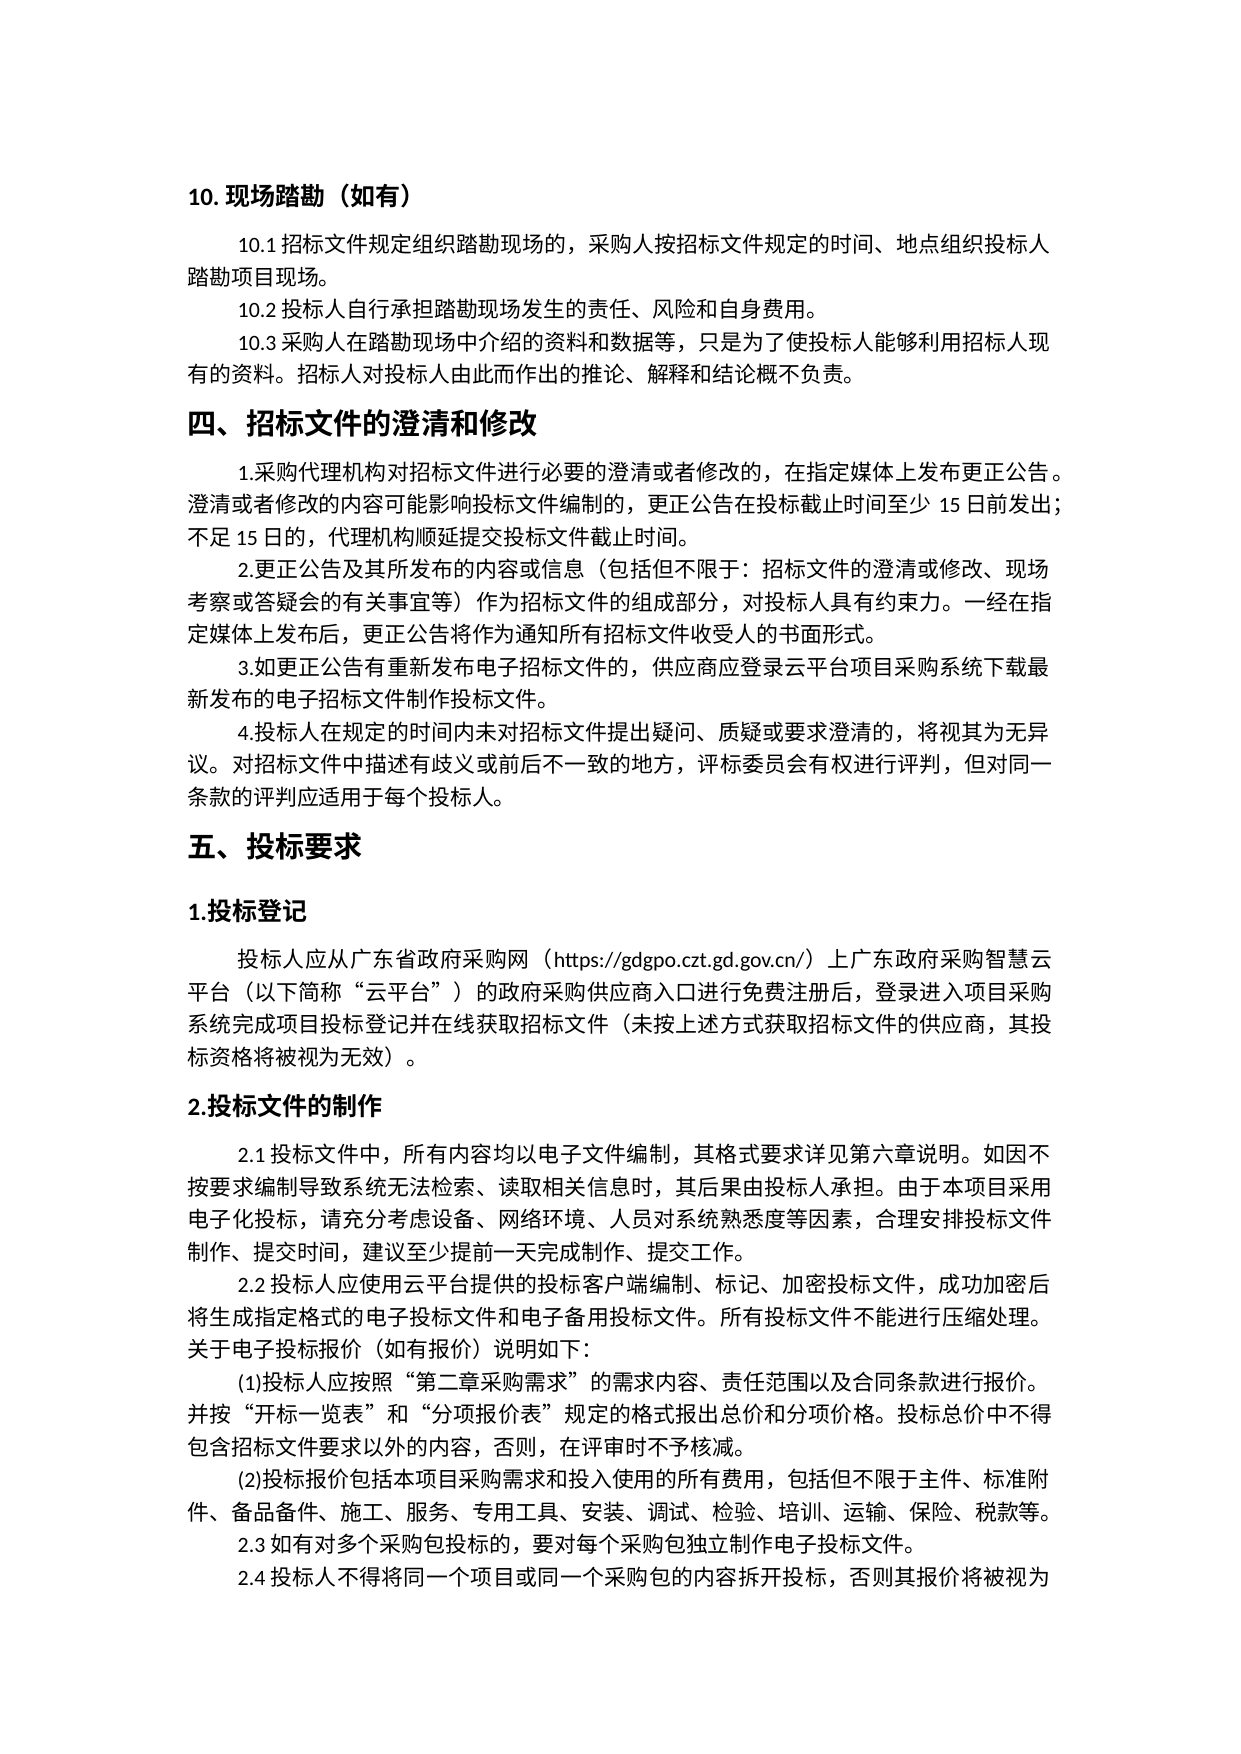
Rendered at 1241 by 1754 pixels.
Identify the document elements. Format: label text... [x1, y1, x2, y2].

text 2.2投标人应使用云平台提供的投标客户端编制、标记、加密投标文件，成功加密后将生成指定格式的电子投标文件和电子备用投标文件。所有投标文件不能进行压缩处理。关于电子投标报价（如有报价）说明如下： [187, 1267, 1053, 1364]
text 2.投标文件的制作 [187, 1072, 1053, 1137]
text 投标人应从广东省政府采购网（https://gdgpo.czt.gd.gov.cn/）上广东政府采购智慧云平台（以下简称“云平台”）的政府采购供应商入口进行免费注册后，登录进入项目采购系统完成项目投标登记并在线获取招标文件（未按上述方式获取招标文件的供应商，其投标资格将被视为无效）。 [187, 942, 1053, 1072]
text 10.2投标人自行承担踏勘现场发生的责任、风险和自身费用。 [187, 292, 1053, 324]
text 1.投标登记 [187, 877, 1053, 942]
text 2.更正公告及其所发布的内容或信息（包括但不限于：招标文件的澄清或修改、现场考察或答疑会的有关事宜等）作为招标文件的组成部分，对投标人具有约束力。一经在指定媒体上发布后，更正公告将作为通知所有招标文件收受人的书面形式。 [187, 552, 1053, 649]
text 1.采购代理机构对招标文件进行必要的澄清或者修改的，在指定媒体上发布更正公告。澄清或者修改的内容可能影响投标文件编制的，更正公告在投标截止时间至少15日前发出；不足15日的，代理机构顺延提交投标文件截止时间。 [187, 454, 1053, 552]
text 10. 现场踏勘（如有） [187, 162, 1053, 227]
text 四、招标文件的澄清和修改 [187, 389, 1053, 454]
text 2.1投标文件中，所有内容均以电子文件编制，其格式要求详见第六章说明。如因不按要求编制导致系统无法检索、读取相关信息时，其后果由投标人承担。由于本项目采用电子化投标，请充分考虑设备、网络环境、人员对系统熟悉度等因素，合理安排投标文件制作、提交时间，建议至少提前一天完成制作、提交工作。 [187, 1137, 1053, 1267]
text (2)投标报价包括本项目采购需求和投入使用的所有费用，包括但不限于主件、标准附件、备品备件、施工、服务、专用工具、安装、调试、检验、培训、运输、保险、税款等。 [187, 1462, 1053, 1527]
text 五、投标要求 [187, 812, 1053, 877]
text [187, 1559, 1053, 1592]
text (1)投标人应按照“第二章采购需求”的需求内容、责任范围以及合同条款进行报价。并按“开标一览表”和“分项报价表”规定的格式报出总价和分项价格。投标总价中不得包含招标文件要求以外的内容，否则，在评审时不予核减。 [187, 1364, 1053, 1462]
text 2.3 如有对多个采购包投标的，要对每个采购包独立制作电子投标文件。 [187, 1527, 1053, 1559]
text 10.1招标文件规定组织踏勘现场的，采购人按招标文件规定的时间、地点组织投标人踏勘项目现场。 [187, 227, 1053, 292]
text 4.投标人在规定的时间内未对招标文件提出疑问、质疑或要求澄清的，将视其为无异议。对招标文件中描述有歧义或前后不一致的地方，评标委员会有权进行评判，但对同一条款的评判应适用于每个投标人。 [187, 714, 1053, 812]
text 10.3采购人在踏勘现场中介绍的资料和数据等，只是为了使投标人能够利用招标人现有的资料。招标人对投标人由此而作出的推论、解释和结论概不负责。 [187, 324, 1053, 389]
text 3.如更正公告有重新发布电子招标文件的，供应商应登录云平台项目采购系统下载最新发布的电子招标文件制作投标文件。 [187, 649, 1053, 714]
